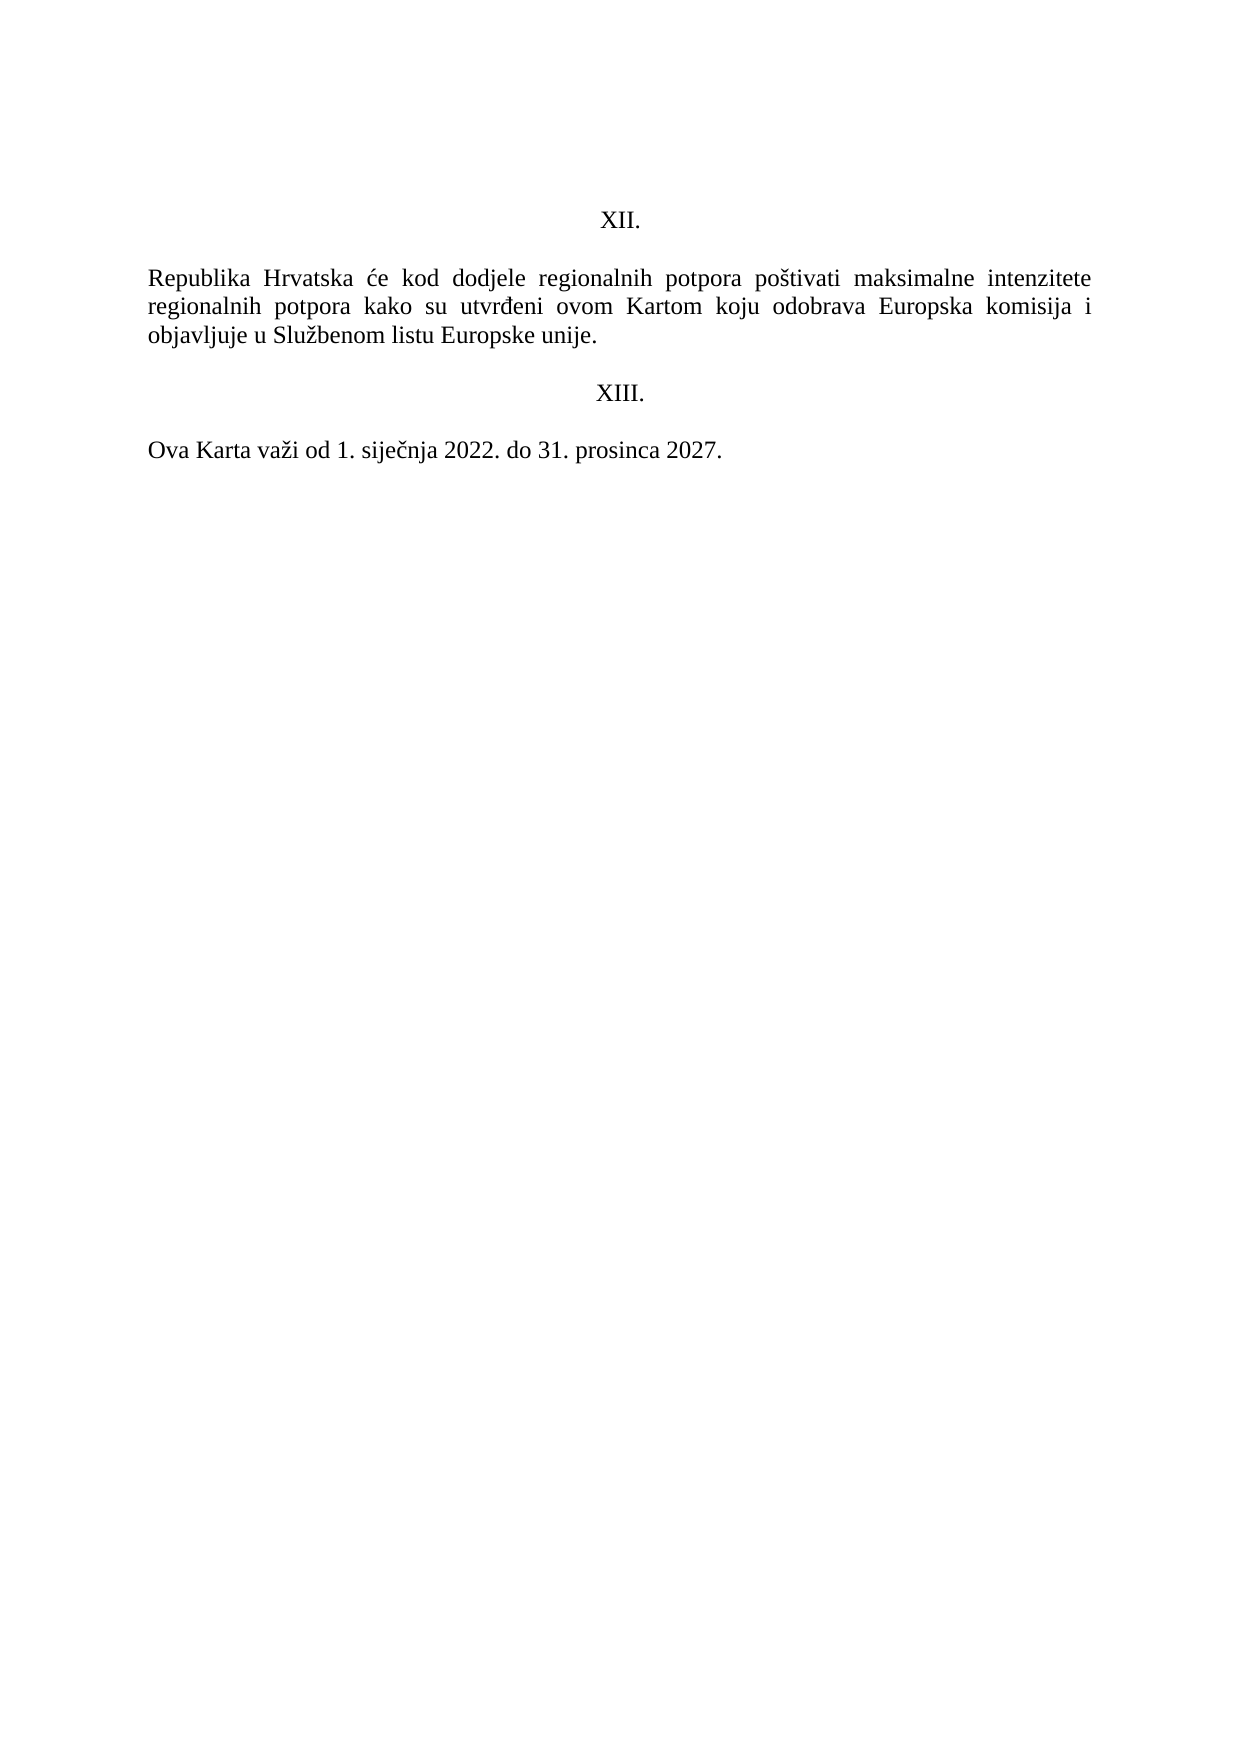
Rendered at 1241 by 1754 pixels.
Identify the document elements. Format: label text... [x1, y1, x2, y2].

text Ova Karta važi od 1. siječnja 2022. do 31. prosinca 2027. [148, 435, 1093, 464]
text XII. [148, 205, 1093, 234]
text Republika Hrvatska će kod dodjele regionalnih potpora poštivati maksimalne intenzitete regionalnih potpora kako su utvrđeni ovom Kartom koju odobrava Europska komisija i objavljuje u Službenom listu Europske unije. [148, 263, 1093, 349]
text XIII. [148, 378, 1093, 406]
